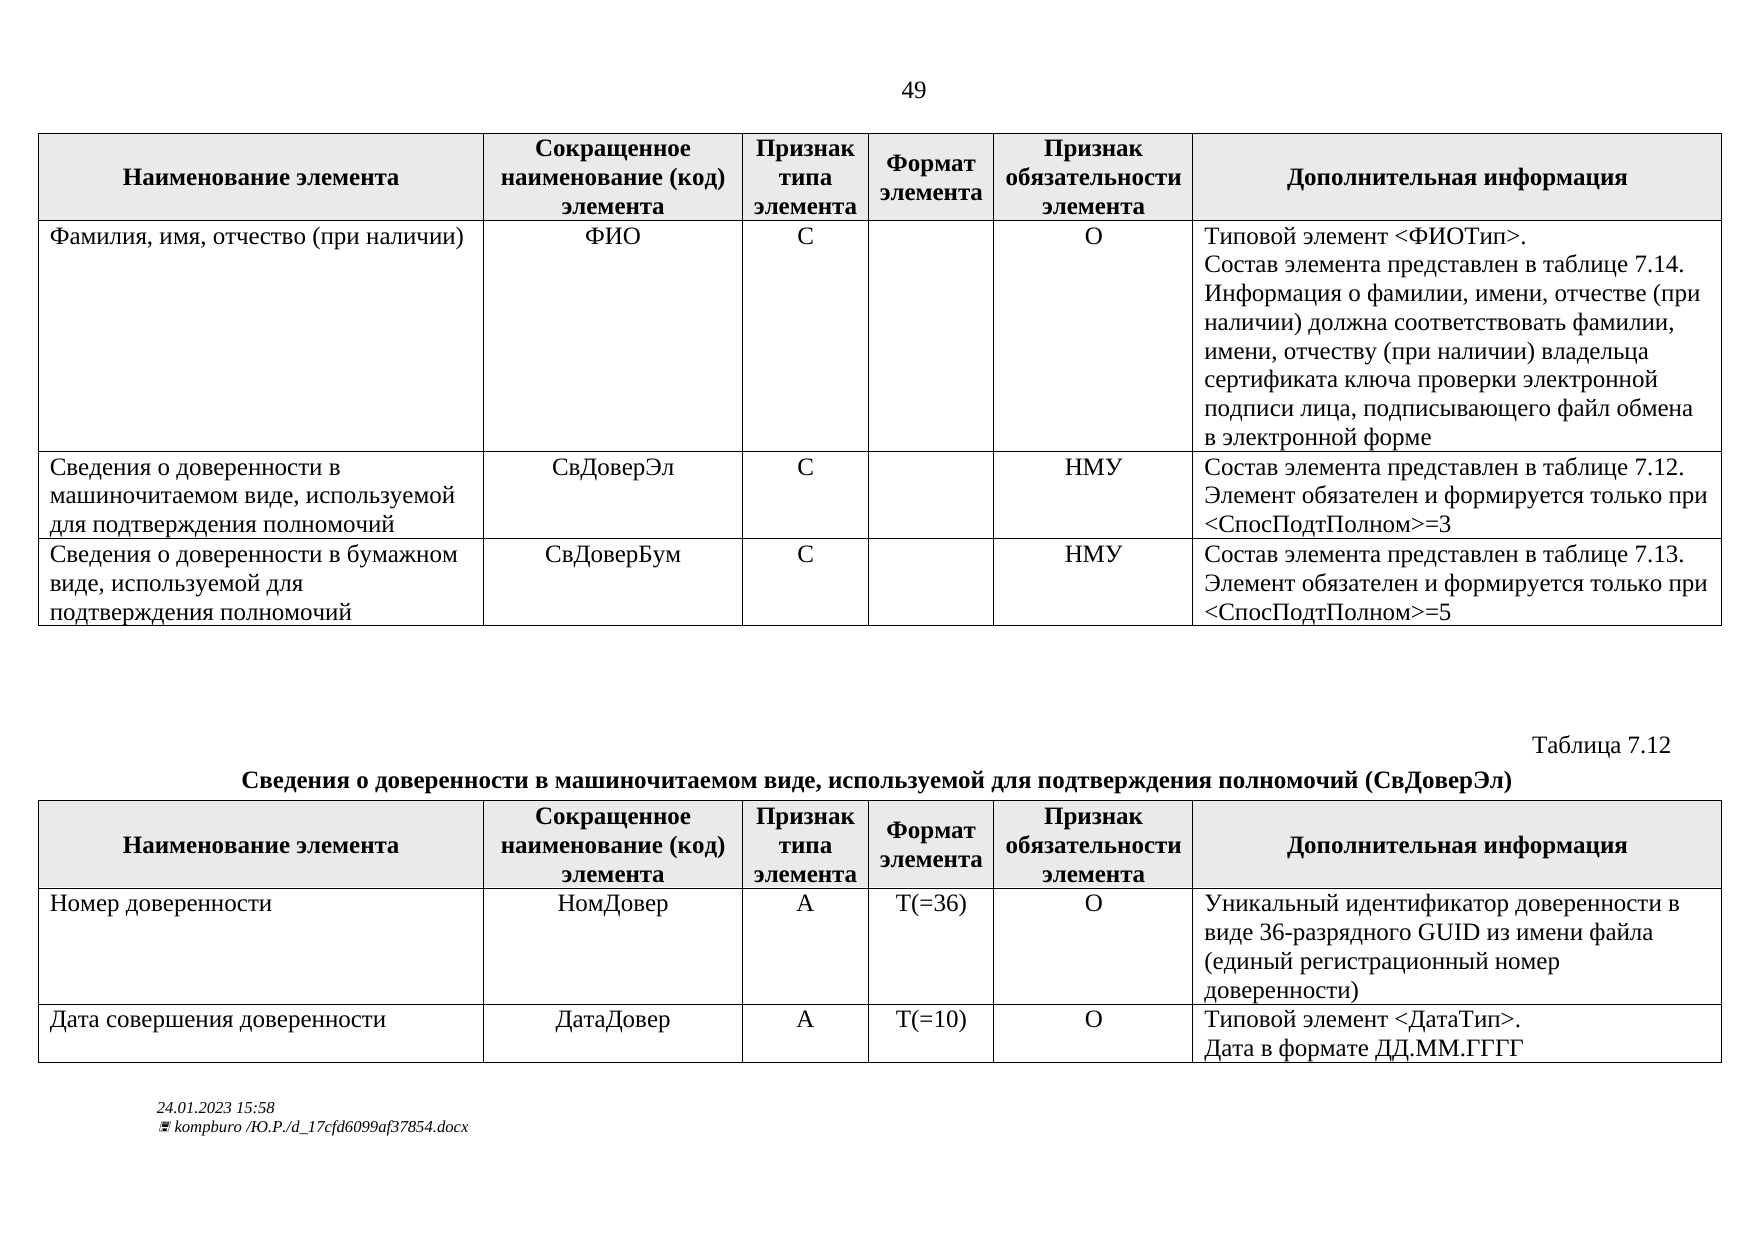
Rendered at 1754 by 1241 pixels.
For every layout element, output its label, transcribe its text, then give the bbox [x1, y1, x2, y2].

table_cell Сведения о доверенности в бумажном виде, используемой для подтверждения полномочий [39, 539, 483, 625]
table_cell О [994, 1005, 1192, 1062]
table_header Дополнительная информация [1193, 134, 1721, 220]
table_cell Состав элемента представлен в таблице 7.13. Элемент обязателен и формируется только при <СпосПодтПолном>=5 [1193, 539, 1721, 625]
table_cell Уникальный идентификатор доверенности в виде 36-разрядного GUID из имени файла (единый регистрационный номер доверенности) [1193, 889, 1721, 1003]
table_cell О [994, 889, 1192, 1003]
table_header Признак типа элемента [743, 134, 868, 220]
table_cell [869, 452, 993, 538]
table_cell T(=10) [869, 1005, 993, 1062]
table_cell Сведения о доверенности в машиночитаемом виде, используемой для подтверждения полномочий [39, 452, 483, 538]
table_cell ФИО [484, 221, 742, 451]
table_cell ДатаДовер [484, 1005, 742, 1062]
table_header Формат элемента [869, 134, 993, 220]
table_cell НомДовер [484, 889, 742, 1003]
table_cell С [743, 221, 868, 451]
table_cell Типовой элемент <ФИОТип>. Состав элемента представлен в таблице 7.14. Информация о фамилии, имени, отчестве (при наличии) должна соответствовать фамилии, имени, отчеству (при наличии) владельца сертификата ключа проверки электронной подписи лица, подписывающего файл обмена в электронной форме [1193, 221, 1721, 451]
table_cell Состав элемента представлен в таблице 7.12. Элемент обязателен и формируется только при <СпосПодтПолном>=3 [1193, 452, 1721, 538]
table_header Сокращенное наименование (код) элемента [484, 801, 742, 887]
table_cell С [743, 452, 868, 538]
table_header Признак типа элемента [743, 801, 868, 887]
table_cell [869, 221, 993, 451]
table_cell НМУ [994, 539, 1192, 625]
table_cell [869, 539, 993, 625]
table_cell T(=36) [869, 889, 993, 1003]
table_cell СвДоверЭл [484, 452, 742, 538]
table_cell Дата совершения доверенности [39, 1005, 483, 1062]
table_cell Фамилия, имя, отчество (при наличии) [39, 221, 483, 451]
table_header Наименование элемента [39, 134, 483, 220]
table_header Признак обязательности элемента [994, 134, 1192, 220]
table_header Наименование элемента [39, 801, 483, 887]
table_cell A [743, 889, 868, 1003]
table_cell О [994, 221, 1192, 451]
table_header Дополнительная информация [1193, 801, 1721, 887]
table_cell НМУ [994, 452, 1192, 538]
table_cell С [743, 539, 868, 625]
table_cell Типовой элемент <ДатаТип>. Дата в формате ДД.ММ.ГГГГ [1193, 1005, 1721, 1062]
table_cell Номер доверенности [39, 889, 483, 1003]
text Таблица 7.12 [83, 730, 1671, 759]
table_header Формат элемента [869, 801, 993, 887]
table_header Сокращенное наименование (код) элемента [484, 134, 742, 220]
text Сведения о доверенности в машиночитаемом виде, используемой для подтверждения полномочий (СвДоверЭл) [142, 765, 1612, 794]
table_cell A [743, 1005, 868, 1062]
table_header Признак обязательности элемента [994, 801, 1192, 887]
table_cell СвДоверБум [484, 539, 742, 625]
